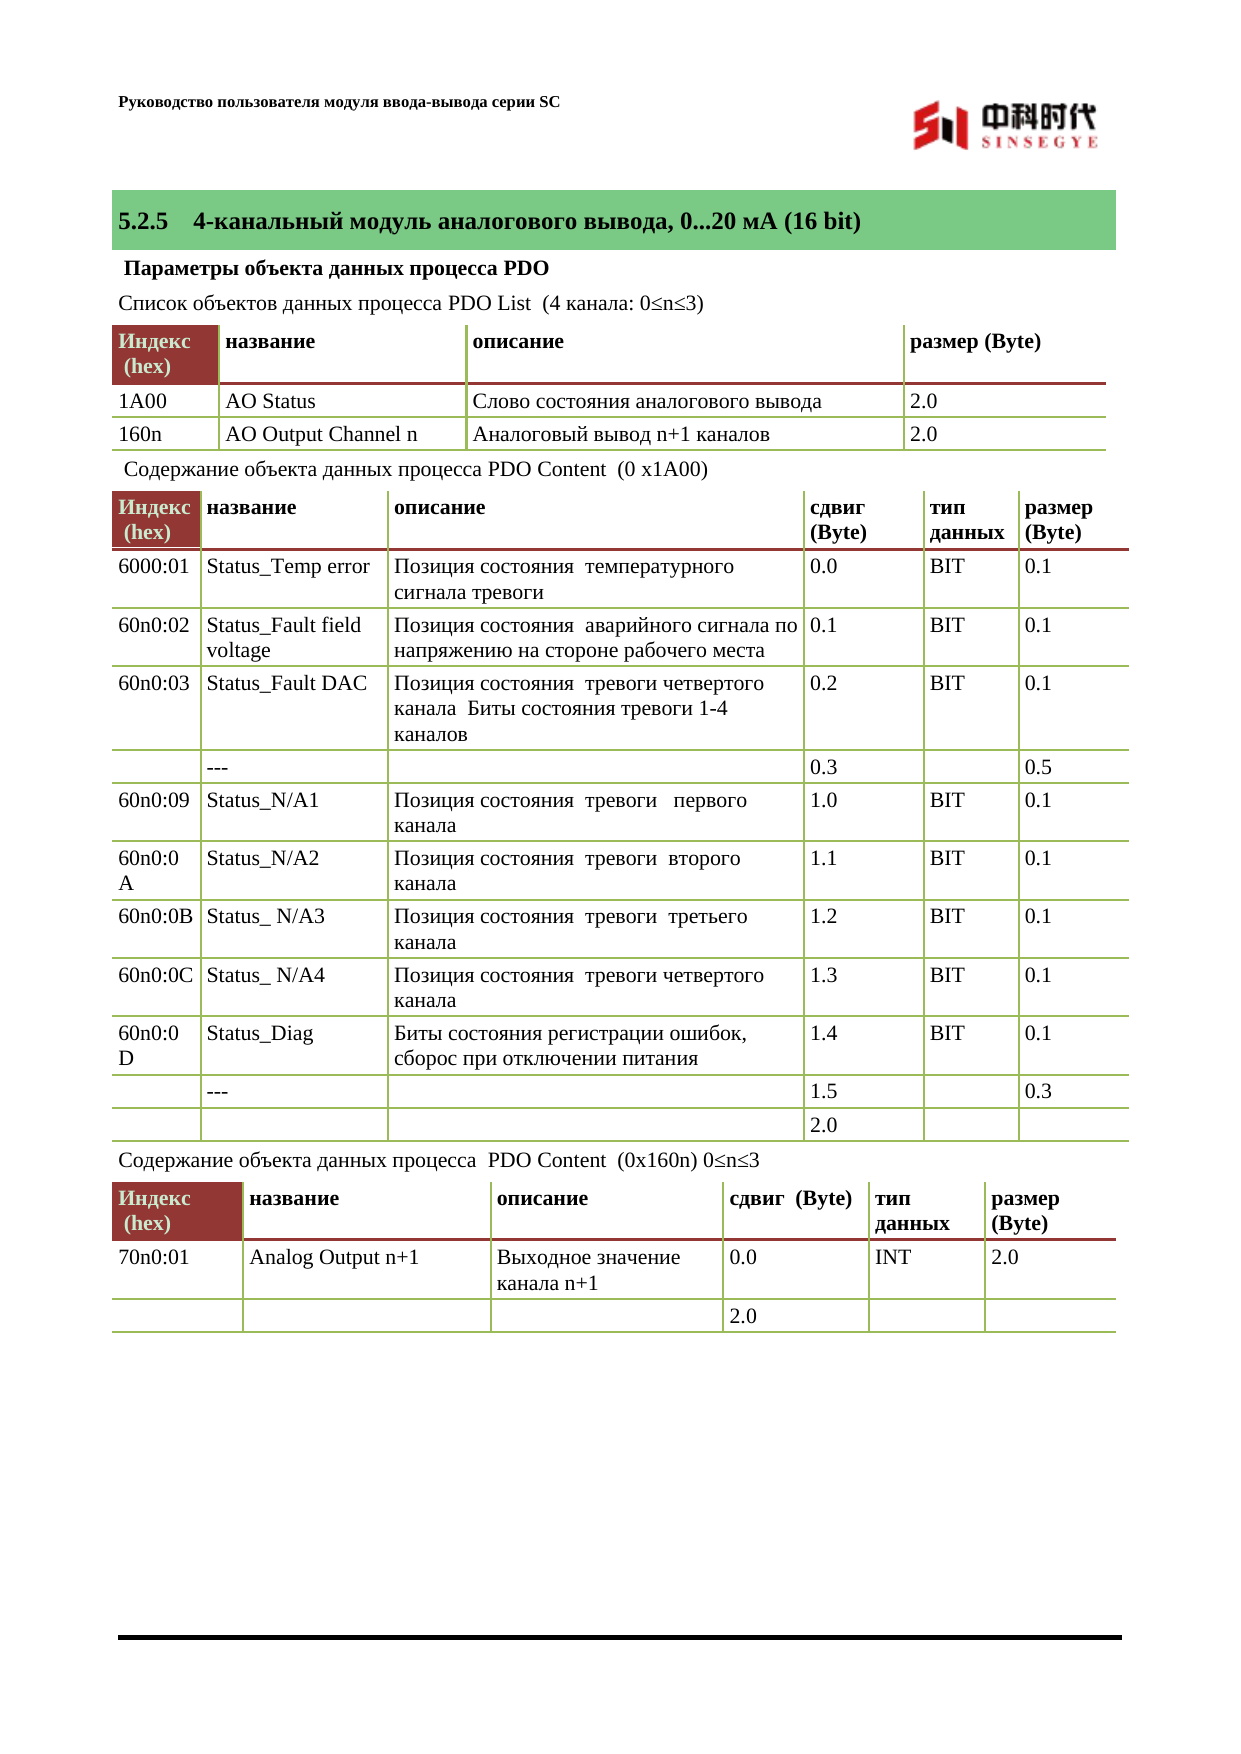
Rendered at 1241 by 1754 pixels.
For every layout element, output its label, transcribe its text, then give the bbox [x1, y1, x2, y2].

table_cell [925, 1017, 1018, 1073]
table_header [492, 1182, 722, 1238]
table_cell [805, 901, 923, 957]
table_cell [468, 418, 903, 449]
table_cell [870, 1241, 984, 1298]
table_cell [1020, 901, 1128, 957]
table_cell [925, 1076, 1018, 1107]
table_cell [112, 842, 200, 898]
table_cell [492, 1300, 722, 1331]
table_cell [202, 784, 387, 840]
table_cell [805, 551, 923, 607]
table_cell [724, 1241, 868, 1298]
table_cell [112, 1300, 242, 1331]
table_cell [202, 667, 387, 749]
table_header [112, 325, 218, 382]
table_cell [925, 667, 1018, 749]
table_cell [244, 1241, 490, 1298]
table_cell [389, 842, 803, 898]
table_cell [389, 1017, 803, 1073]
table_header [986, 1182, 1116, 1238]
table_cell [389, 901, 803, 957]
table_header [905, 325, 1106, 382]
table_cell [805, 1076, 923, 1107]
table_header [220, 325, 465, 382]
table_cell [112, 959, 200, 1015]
text Список объектов данных процесса PDO List (4 канала: 0≤n≤3) [118, 290, 1122, 315]
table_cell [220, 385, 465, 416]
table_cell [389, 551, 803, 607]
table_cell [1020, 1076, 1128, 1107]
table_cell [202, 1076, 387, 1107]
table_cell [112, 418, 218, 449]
text Содержание объекта данных процесса PDO Content (0 x1A00) [118, 456, 1122, 481]
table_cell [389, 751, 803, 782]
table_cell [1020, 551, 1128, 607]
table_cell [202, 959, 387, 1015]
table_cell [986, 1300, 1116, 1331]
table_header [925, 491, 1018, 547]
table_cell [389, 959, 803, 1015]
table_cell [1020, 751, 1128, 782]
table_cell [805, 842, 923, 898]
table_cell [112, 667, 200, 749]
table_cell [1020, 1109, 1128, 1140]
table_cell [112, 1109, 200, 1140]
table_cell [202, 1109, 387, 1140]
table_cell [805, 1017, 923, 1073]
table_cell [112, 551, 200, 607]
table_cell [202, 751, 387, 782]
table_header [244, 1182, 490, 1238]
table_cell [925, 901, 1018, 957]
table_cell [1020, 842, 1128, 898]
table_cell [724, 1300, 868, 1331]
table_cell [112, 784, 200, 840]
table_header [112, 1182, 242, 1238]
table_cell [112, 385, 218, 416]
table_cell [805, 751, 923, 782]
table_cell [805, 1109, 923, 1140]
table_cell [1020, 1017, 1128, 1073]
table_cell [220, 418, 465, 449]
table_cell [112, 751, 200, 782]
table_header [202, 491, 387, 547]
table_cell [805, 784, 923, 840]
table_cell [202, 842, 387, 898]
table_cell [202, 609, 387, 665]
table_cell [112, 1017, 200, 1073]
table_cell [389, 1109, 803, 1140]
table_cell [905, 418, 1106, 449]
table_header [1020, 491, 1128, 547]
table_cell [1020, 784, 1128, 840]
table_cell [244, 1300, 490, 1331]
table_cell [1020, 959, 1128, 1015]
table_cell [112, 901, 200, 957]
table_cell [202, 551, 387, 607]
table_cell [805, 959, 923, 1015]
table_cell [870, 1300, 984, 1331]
text Параметры объекта данных процесса PDO [118, 255, 1122, 280]
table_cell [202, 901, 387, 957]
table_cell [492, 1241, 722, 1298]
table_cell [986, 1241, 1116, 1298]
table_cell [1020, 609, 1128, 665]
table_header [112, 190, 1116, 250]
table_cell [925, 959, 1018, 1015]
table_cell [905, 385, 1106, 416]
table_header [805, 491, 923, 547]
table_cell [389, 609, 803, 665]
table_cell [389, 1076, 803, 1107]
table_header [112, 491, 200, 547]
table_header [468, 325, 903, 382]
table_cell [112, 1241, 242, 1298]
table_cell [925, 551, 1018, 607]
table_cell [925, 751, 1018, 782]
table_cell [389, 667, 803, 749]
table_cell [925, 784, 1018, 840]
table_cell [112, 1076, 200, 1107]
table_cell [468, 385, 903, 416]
text Содержание объекта данных процесса PDO Content (0x160n) 0≤n≤3 [118, 1147, 1122, 1172]
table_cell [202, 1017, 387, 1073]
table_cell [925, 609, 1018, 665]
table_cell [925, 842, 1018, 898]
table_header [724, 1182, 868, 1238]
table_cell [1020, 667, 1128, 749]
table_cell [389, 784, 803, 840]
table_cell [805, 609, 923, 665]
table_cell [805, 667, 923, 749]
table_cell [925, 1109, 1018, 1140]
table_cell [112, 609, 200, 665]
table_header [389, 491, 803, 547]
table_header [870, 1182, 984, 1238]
